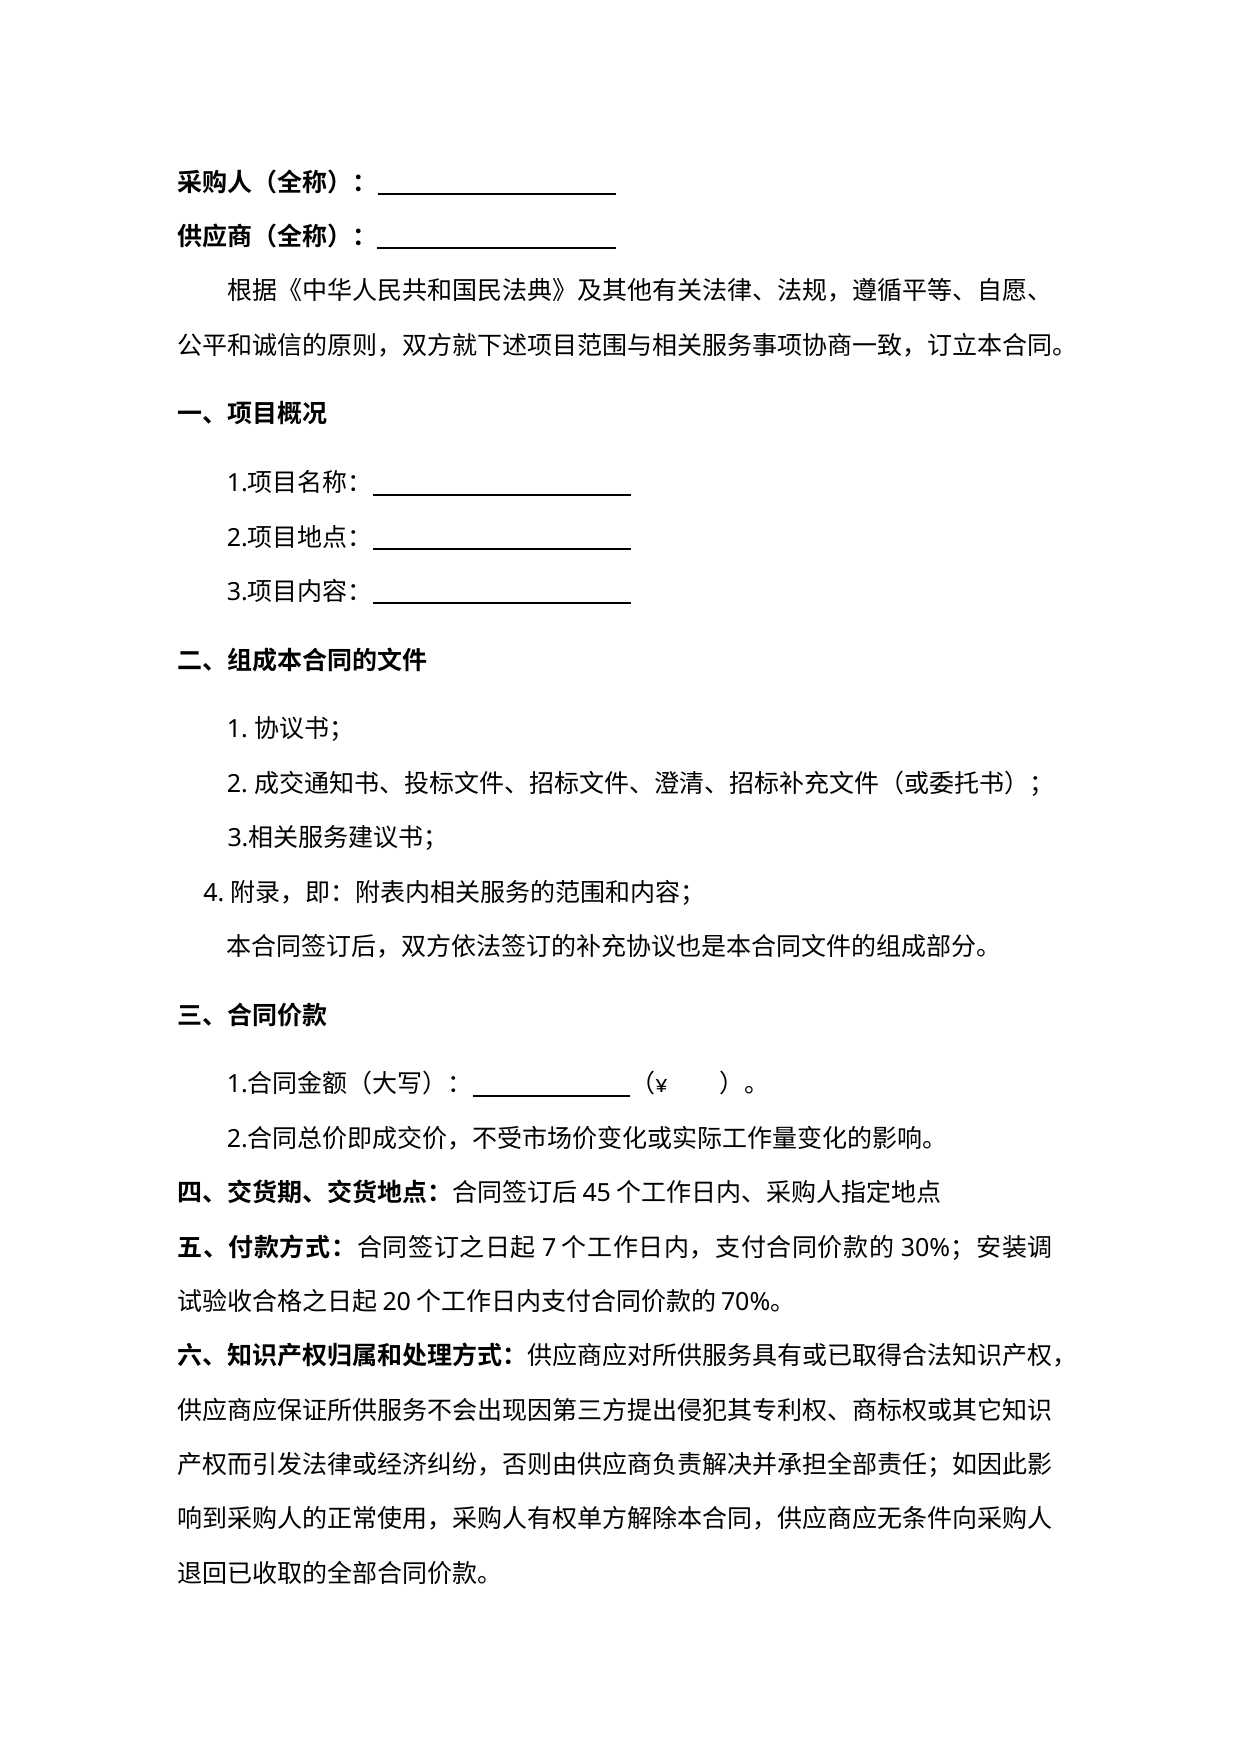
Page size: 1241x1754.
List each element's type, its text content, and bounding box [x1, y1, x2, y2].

text 1.项目名称： [177, 463, 1053, 499]
text 五、付款方式：合同签订之日起7个工作日内，支付合同价款的30%；安装调试验收合格之日起20个工作日内支付合同价款的70%。 [177, 1227, 1053, 1318]
text 根据《中华人民共和国民法典》及其他有关法律、法规，遵循平等、自愿、公平和诚信的原则，双方就下述项目范围与相关服务事项协商一致，订立本合同。 [177, 271, 1053, 361]
text 1.合同金额（大写）： （¥ ）。 [177, 1064, 1053, 1100]
text 供应商（全称）： [177, 216, 1053, 253]
text 二、组成本合同的文件 [177, 626, 1053, 691]
text 4. 附录，即：附表内相关服务的范围和内容； [177, 872, 1053, 908]
text 本合同签订后，双方依法签订的补充协议也是本合同文件的组成部分。 [177, 926, 1053, 963]
text 2.项目地点： [177, 517, 1053, 553]
text 一、项目概况 [177, 379, 1053, 444]
text 采购人（全称）： [177, 162, 1053, 198]
text 2.合同总价即成交价，不受市场价变化或实际工作量变化的影响。 [177, 1118, 1053, 1154]
text 六、知识产权归属和处理方式：供应商应对所供服务具有或已取得合法知识产权，供应商应保证所供服务不会出现因第三方提出侵犯其专利权、商标权或其它知识产权而引发法律或经济纠纷，否则由供应商负责解决并承担全部责任；如因此影响到采购人的正常使用，采购人有权单方解除本合同，供应商应无条件向采购人退回已收取的全部合同价款。 [177, 1336, 1053, 1589]
text 三、合同价款 [177, 981, 1053, 1046]
text 四、交货期、交货地点：合同签订后45个工作日内、采购人指定地点 [177, 1173, 1053, 1209]
text 3.相关服务建议书； [177, 818, 1053, 854]
text 3.项目内容： [177, 571, 1053, 608]
text 2. 成交通知书、投标文件、招标文件、澄清、招标补充文件（或委托书）； [177, 763, 1053, 799]
text 1. 协议书； [177, 709, 1053, 745]
